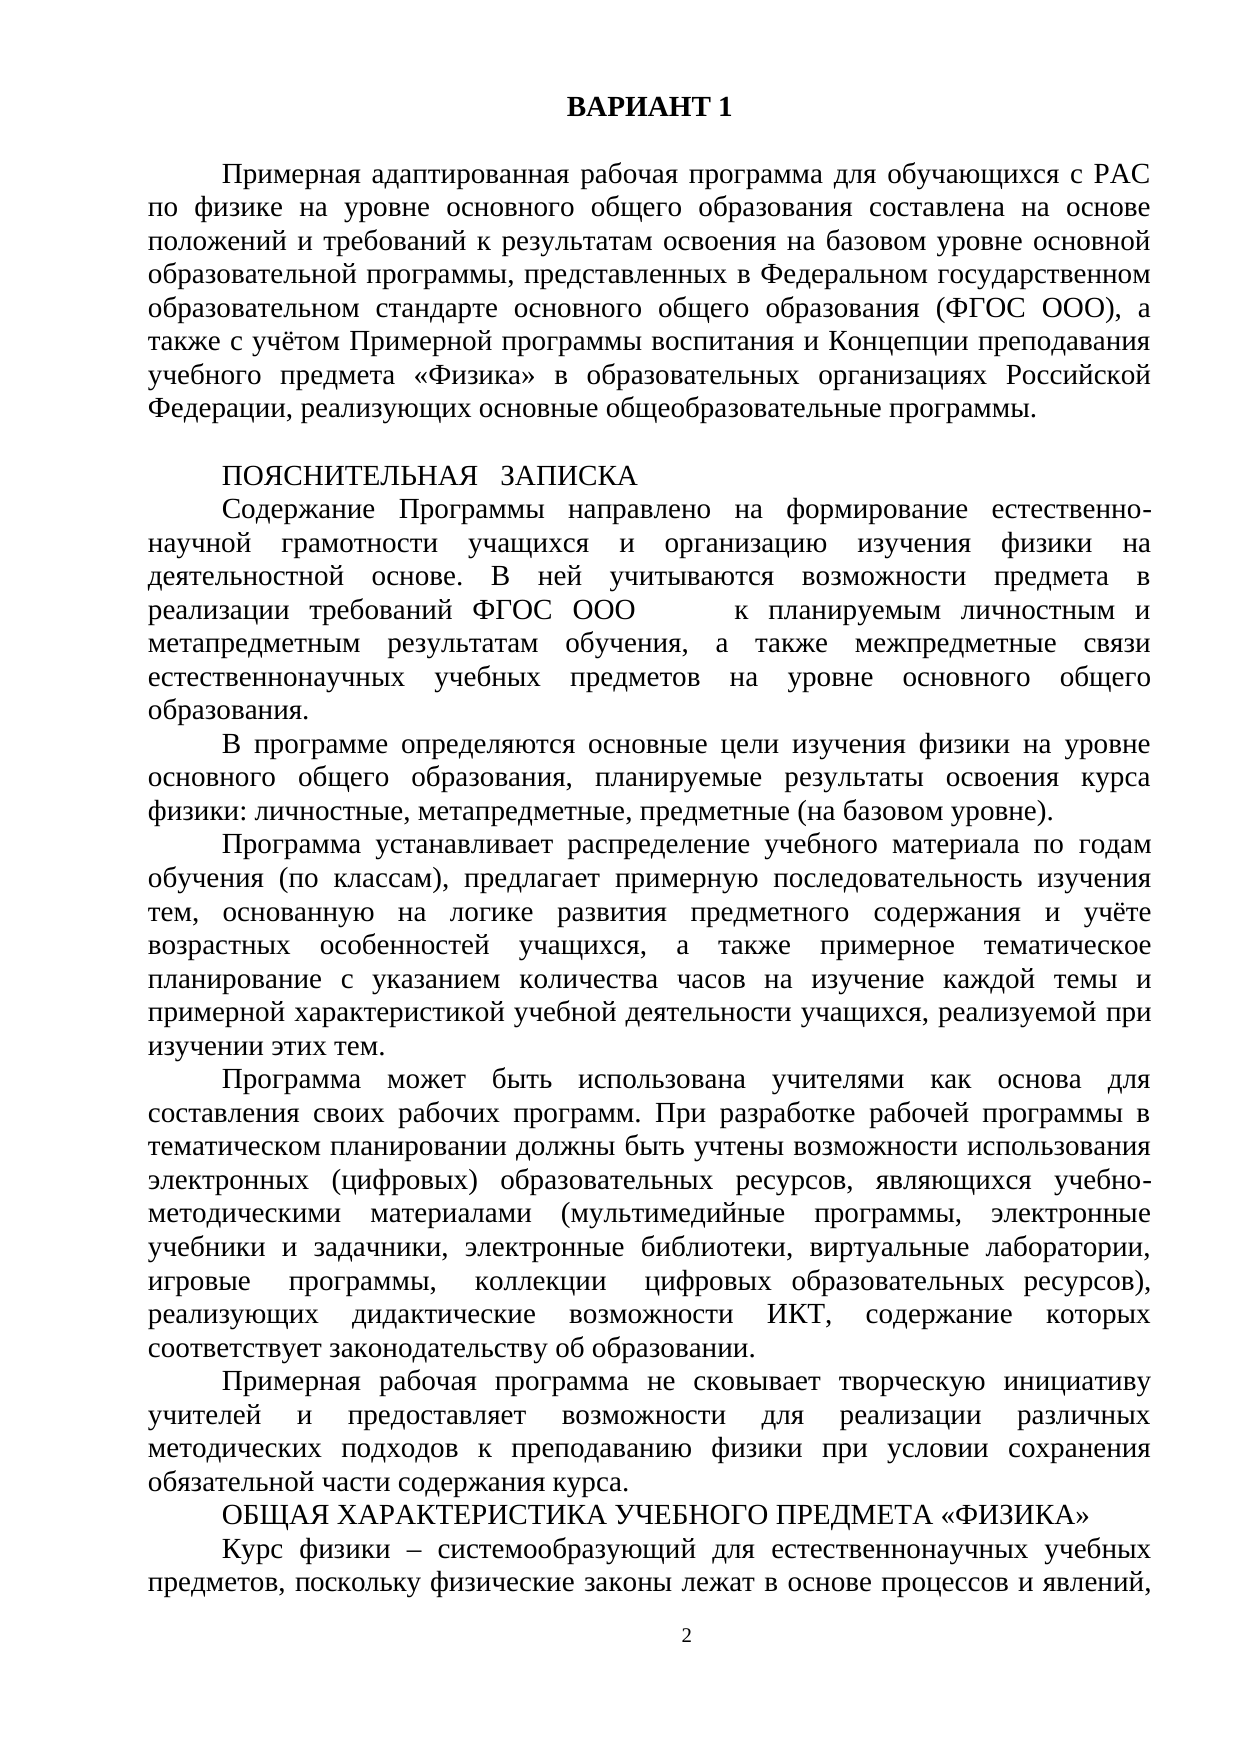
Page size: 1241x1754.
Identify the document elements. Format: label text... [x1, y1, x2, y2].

text Содержание Программы направлено на формирование естественно­научной грамотности учащихся и организацию изучения физики на деятельностной основе. В ней учитываются возможности предмета в реализации требований ФГОС ООО к планируемым личностным и метапредметным результатам обучения, а также межпредметные связи естественно­научных учебных предметов на уровне основного общего образования. [148, 491, 1152, 726]
text ПОЯСНИТЕЛЬНАЯ ЗАПИСКА [148, 458, 1152, 491]
text В программе определяются основные цели изучения физики на уровне основного общего образования, планируемые результаты освоения курса физики: личностные, метапредметные, предметные (на базовом уровне). [148, 726, 1152, 827]
text Программа может быть использована учителями как основа для составления своих рабочих программ. При разработке рабочей программы в тематическом планировании должны быть учтены возможности использования электронных (цифровых) образовательных ресурсов, являющихся учебно­методическими материалами (мультимедийные программы, электронные учебники и задачники, электронные библиотеки, виртуальные лаборатории, игровые программы, коллекции цифровых образовательных ресурсов), реализующих дидактические возможности ИКТ, содержание которых соответствует законодательству об образовании. [148, 1061, 1152, 1363]
text Программа устанавливает распределение учебного материала по годам обучения (по классам), предлагает примерную последовательность изучения тем, основанную на логике развития предметного содержания и учёте возрастных особенностей учащихся, а также примерное тематическое планирование с указанием количества часов на изучение каждой темы и примерной характеристикой учебной деятельности учащихся, реализуемой при изучении этих тем. [148, 827, 1152, 1061]
text Примерная адаптированная рабочая программа для обучающихся с РАС по физике на уровне основного общего образования составлена на основе положений и требований к результатам освоения на базовом уровне основной образовательной программы, представленных в Федеральном государственном образовательном стандарте основного общего образования (ФГОС ООО), а также с учётом Примерной программы воспитания и Концепции преподавания учебного предмета «Физика» в образовательных организациях Российской Федерации, реализующих основные общеобразовательные программы. [148, 156, 1152, 424]
text ОБЩАЯ ХАРАКТЕРИСТИКА УЧЕБНОГО ПРЕДМЕТА «ФИЗИКА» [148, 1497, 1152, 1531]
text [148, 1531, 1152, 1598]
subtitle ВАРИАНТ 1 [148, 89, 1152, 122]
text Примерная рабочая программа не сковывает творческую инициативу учителей и предоставляет возможности для реализации различных методических подходов к преподаванию физики при условии сохранения обязательной части содержания курса. [148, 1363, 1152, 1497]
